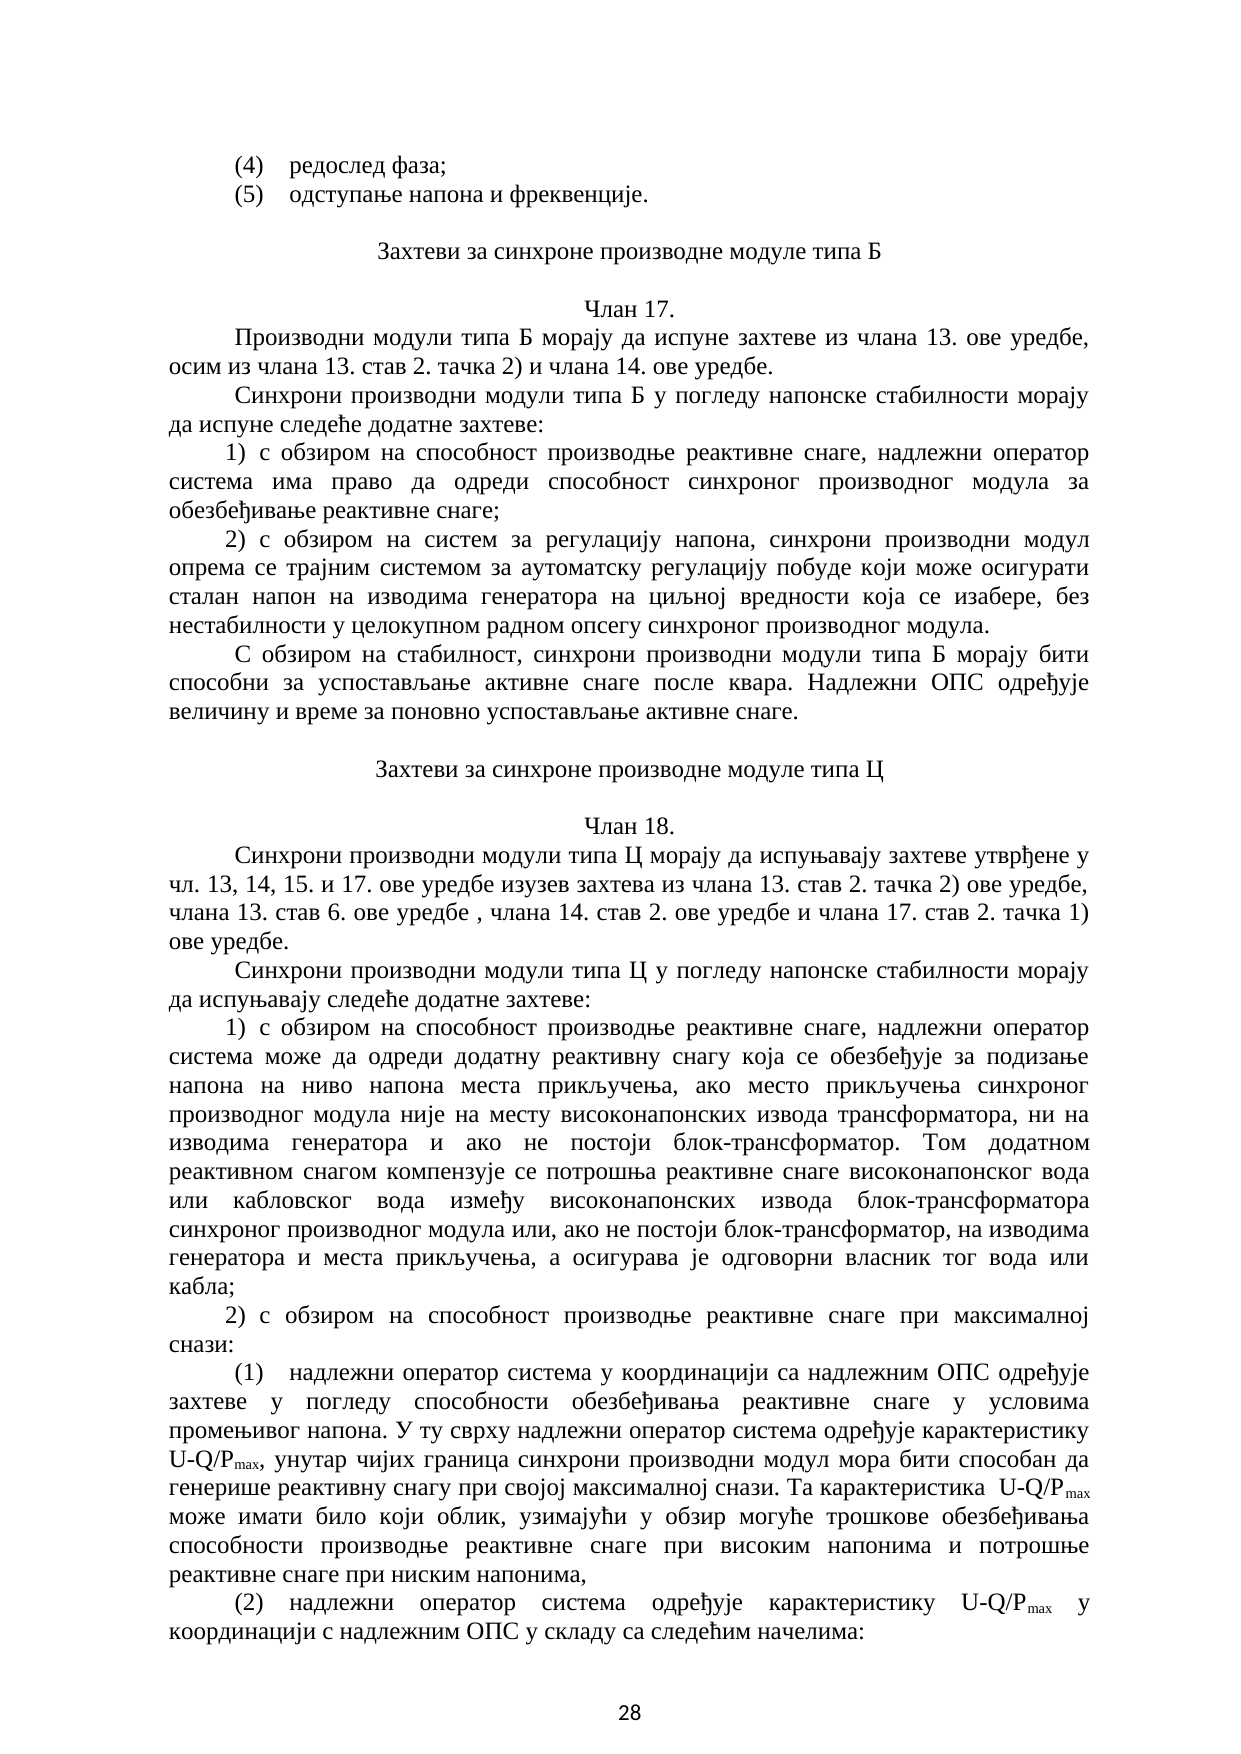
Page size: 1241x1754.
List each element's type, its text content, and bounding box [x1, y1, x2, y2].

list Синхрони производни модули типа Б у погледу напонске стабилности морају да испуне следеће додатне захтеве: [169, 380, 1090, 437]
list 1) с обзиром на способност производње реактивне снаге, надлежни оператор система има право да одреди способност синхроног производног модула за обезбеђивање реактивне снаге; [169, 437, 1090, 524]
text 1) с обзиром на способност производње реактивне снаге, надлежни оператор система може да одреди додатну реактивну снагу која се обезбеђује за подизање напона на ниво напона места прикључења, ако место прикључења синхроног производног модула није на месту високонапонских извода трансформатора, ни на изводима генератора и ако не постоји блок-трансформатор. Том додатном реактивном снагом компензује се потрошња реактивне снаге високонапонског вода или кабловског вода између високонапонских извода блок-трансформатора синхроног производног модула или, ако не постоји блок-трансформатор, на изводима генератора и места прикључења, а осигурава је одговорни власник тог вода или кабла; [169, 1012, 1090, 1300]
list Синхрони производни модули типа Ц морају да испуњавају захтеве утврђене у чл. 13, 14, 15. и 17. ове уредбе изузев захтева из члана 13. став 2. тачка 2) ове уредбе, члана 13. став 6. ове уредбе , члана 14. став 2. ове уредбе и члана 17. став 2. тачка 1) ове уредбе. [169, 840, 1090, 955]
list С обзиром на стабилност, синхрони производни модули типа Б морају бити способни за успостављање активне снаге после квара. Надлежни ОПС одређује величину и време за поновно успостављање активне снаге. [169, 639, 1090, 725]
list надлежни оператор система у координацији са надлежним ОПС одређује захтеве у погледу способности обезбеђивања реактивне снаге у условима промењивог напона. У ту сврху надлежни оператор система одређује карактеристику U-Q/Pmax, унутар чијих граница синхрони производни модул мора бити способан да генерише реактивну снагу при својој максималној снази. Та карактеристика U-Q/Pmax може имати било који облик, узимајући у обзир могуће трошкове обезбеђивања способности производње реактивне снаге при високим напонима и потрошње реактивне снаге при ниским напонима, [169, 1357, 1090, 1587]
list Синхрони производни модули типа Ц у погледу напонске стабилности морају да испуњавају следеће додатне захтеве: [169, 955, 1090, 1012]
list (5) одступање напона и фреквенције. [234, 179, 1090, 207]
text Члан 17. [169, 294, 1090, 322]
list Захтеви за синхроне производне модуле типа Б [169, 236, 1090, 265]
text 2) с обзиром на способност производње реактивне снаге при максималној снази: [169, 1300, 1090, 1357]
list 2) с обзиром на систем за регулацију напона, синхрони производни модул опрема се трајним системом за аутоматску регулацију побуде који може осигурати сталан напон на изводима генератора на циљној вредности која се изабере, без нестабилности у целокупном радном опсегу синхроног производног модула. [169, 524, 1090, 639]
text Захтеви за синхроне производне модуле типа Ц [169, 754, 1090, 782]
list Производни модули типа Б морају да испуне захтеве из члана 13. ове уредбе, осим из члана 13. став 2. тачка 2) и чланa 14. ове уредбе. [169, 322, 1090, 380]
text Члан 18. [169, 811, 1090, 840]
list надлежни оператор система одређује карактеристику U-Q/Pmax у координацији с надлежним ОПС у складу са следећим начелима: [169, 1587, 1090, 1645]
list (4) редослед фаза; [169, 150, 1090, 179]
